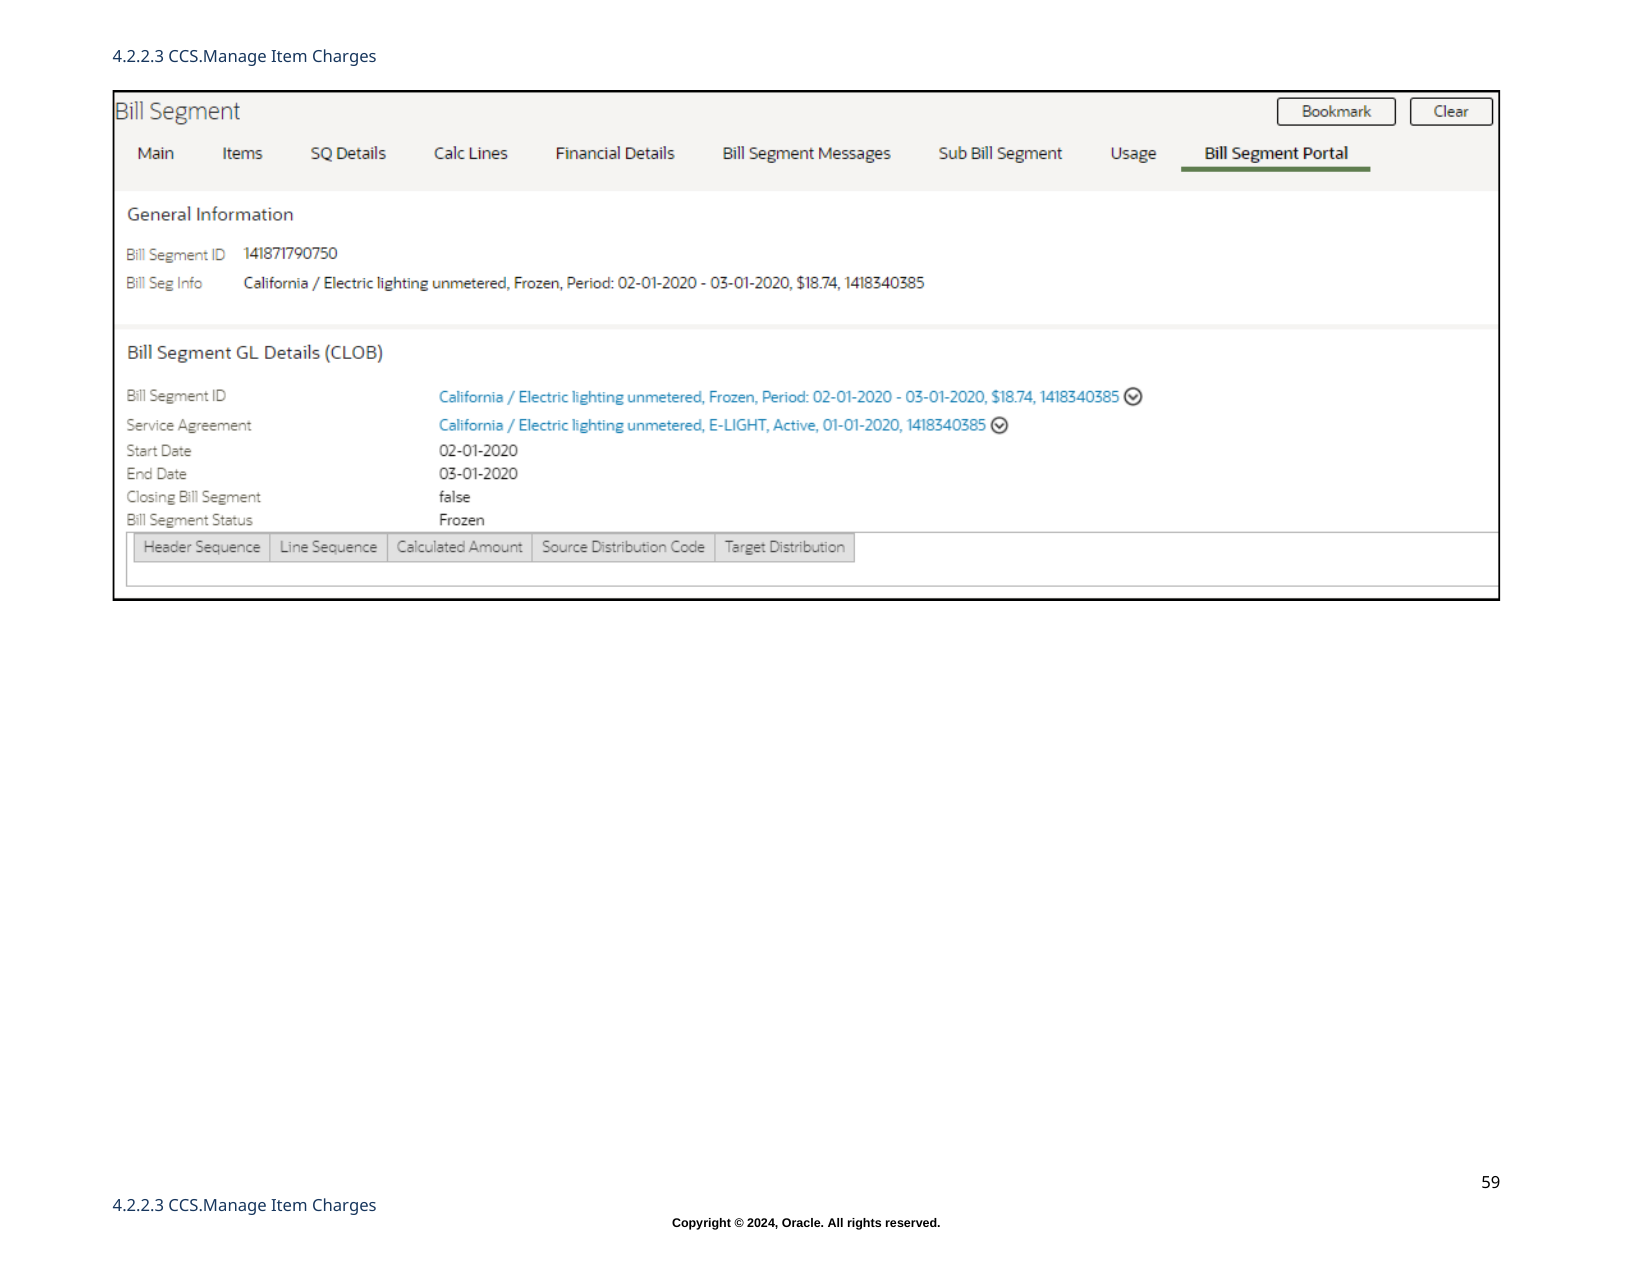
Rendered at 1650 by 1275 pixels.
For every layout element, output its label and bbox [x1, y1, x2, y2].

picture [112, 90, 1500, 601]
